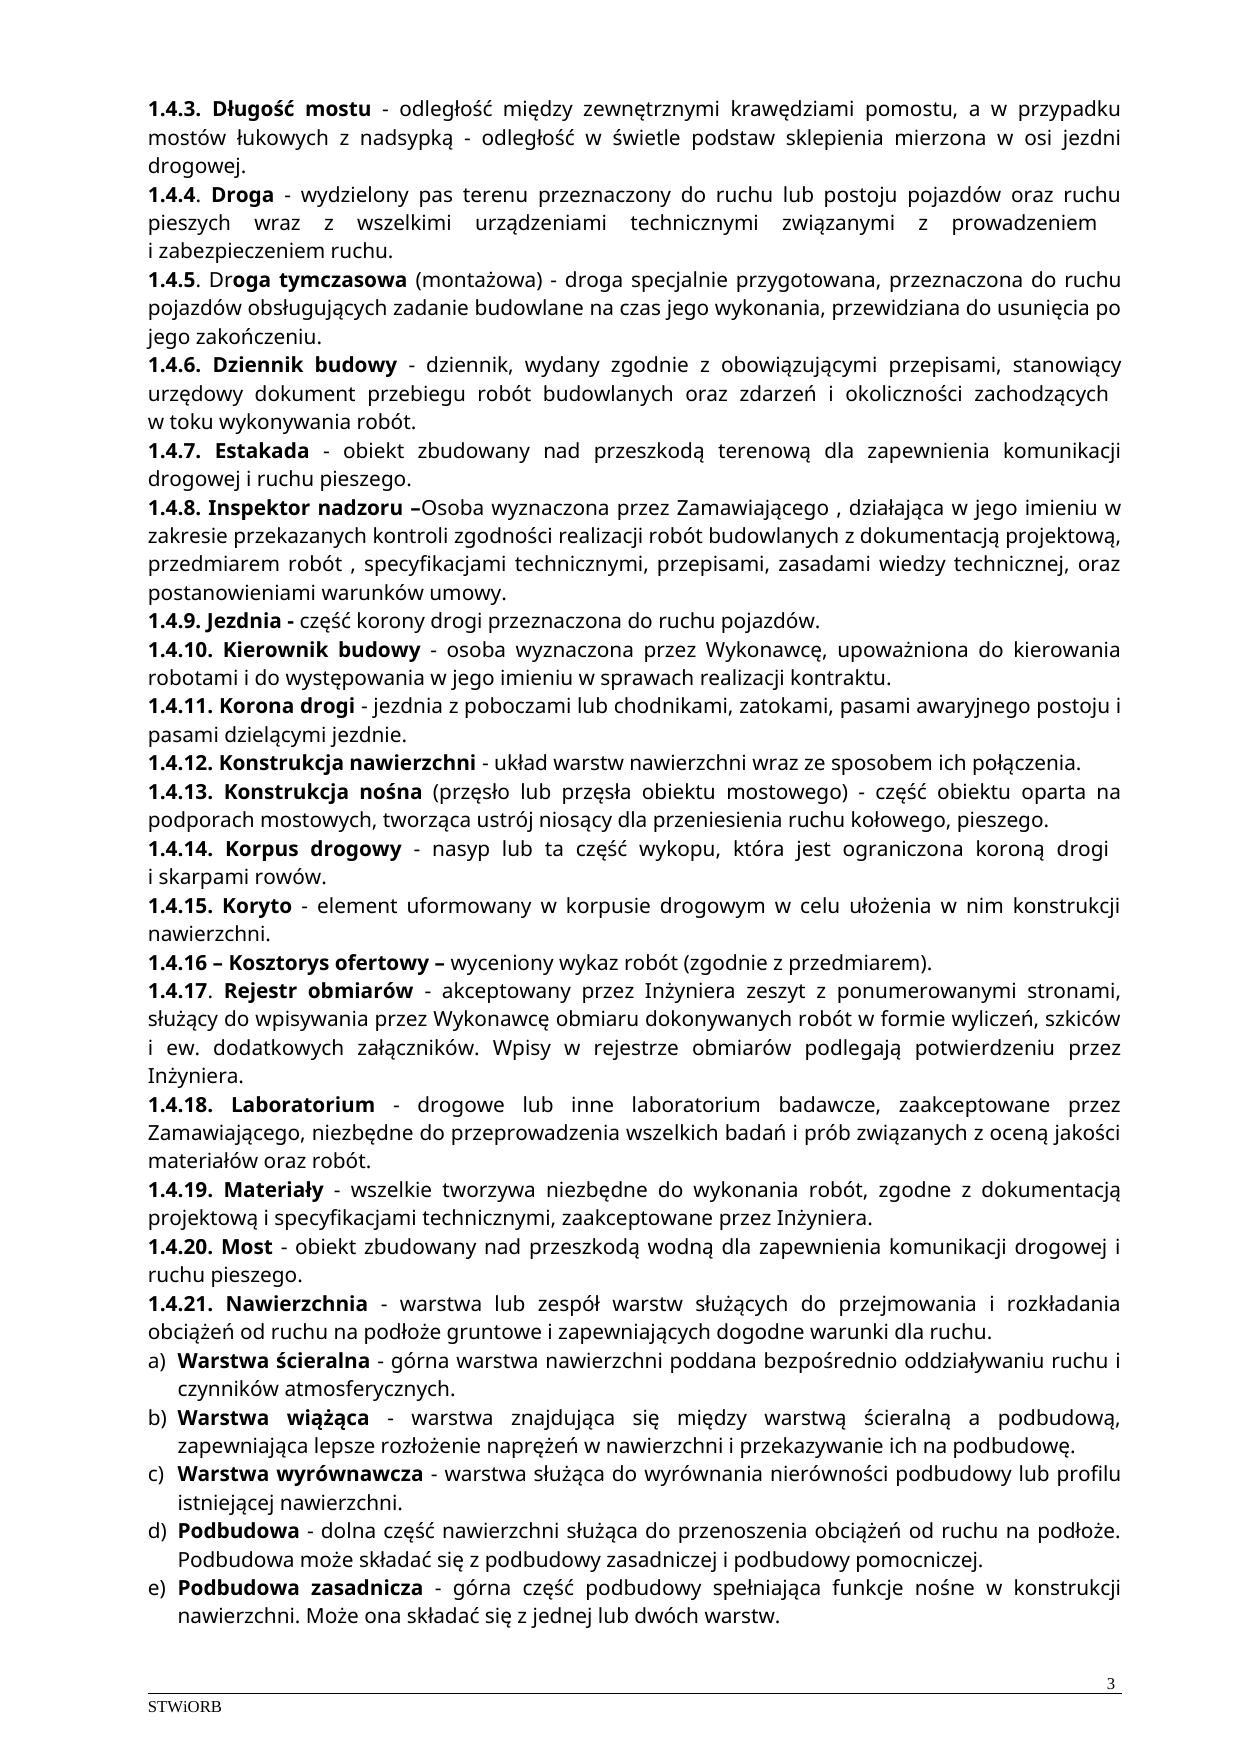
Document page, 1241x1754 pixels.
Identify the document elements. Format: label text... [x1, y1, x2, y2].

list Warstwa ścieralna - górna warstwa nawierzchni poddana bezpośrednio oddziaływaniu ruchu i czynników atmosferycznych. [148, 1346, 1122, 1403]
text 1.4.6. Dziennik budowy - dziennik, wydany zgodnie z obowiązującymi przepisami, stanowiący urzędowy dokument przebiegu robót budowlanych oraz zdarzeń i okoliczności zachodzących w toku wykonywania robót. [148, 350, 1122, 436]
text 1.4.11. Korona drogi - jezdnia z poboczami lub chodnikami, zatokami, pasami awaryjnego postoju i pasami dzielącymi jezdnie. [148, 692, 1122, 748]
text 1.4.16 – Kosztorys ofertowy – wyceniony wykaz robót (zgodnie z przedmiarem). [148, 948, 1122, 976]
text 1.4.9. Jezdnia - część korony drogi przeznaczona do ruchu pojazdów. [148, 606, 1122, 635]
text 1.4.3. Długość mostu - odległość między zewnętrznymi krawędziami pomostu, a w przypadku mostów łukowych z nadsypką - odległość w świetle podstaw sklepienia mierzona w osi jezdni drogowej. [148, 94, 1122, 180]
text 1.4.7. Estakada - obiekt zbudowany nad przeszkodą terenową dla zapewnienia komunikacji drogowej i ruchu pieszego. [148, 436, 1122, 493]
text 1.4.12. Konstrukcja nawierzchni - układ warstw nawierzchni wraz ze sposobem ich połączenia. [148, 748, 1122, 777]
text 1.4.14. Korpus drogowy - nasyp lub ta część wykopu, która jest ograniczona koroną drogi i skarpami rowów. [148, 834, 1122, 891]
text 1.4.13. Konstrukcja nośna (przęsło lub przęsła obiektu mostowego) - część obiektu oparta na podporach mostowych, tworząca ustrój niosący dla przeniesienia ruchu kołowego, pieszego. [148, 777, 1122, 834]
text 1.4.21. Nawierzchnia - warstwa lub zespół warstw służących do przejmowania i rozkładania obciążeń od ruchu na podłoże gruntowe i zapewniających dogodne warunki dla ruchu. [148, 1289, 1122, 1346]
text 1.4.20. Most - obiekt zbudowany nad przeszkodą wodną dla zapewnienia komunikacji drogowej i ruchu pieszego. [148, 1232, 1122, 1289]
text 1.4.5. Droga tymczasowa (montażowa) - droga specjalnie przygotowana, przeznaczona do ruchu pojazdów obsługujących zadanie budowlane na czas jego wykonania, przewidziana do usunięcia po jego zakończeniu. [148, 265, 1122, 350]
text 1.4.18. Laboratorium - drogowe lub inne laboratorium badawcze, zaakceptowane przez Zamawiającego, niezbędne do przeprowadzenia wszelkich badań i prób związanych z oceną jakości materiałów oraz robót. [148, 1090, 1122, 1175]
list Warstwa wyrównawcza - warstwa służąca do wyrównania nierówności podbudowy lub profilu istniejącej nawierzchni. [148, 1459, 1122, 1516]
text 1.4.10. Kierownik budowy - osoba wyznaczona przez Wykonawcę, upoważniona do kierowania robotami i do występowania w jego imieniu w sprawach realizacji kontraktu. [148, 635, 1122, 692]
list Warstwa wiążąca - warstwa znajdująca się między warstwą ścieralną a podbudową, zapewniająca lepsze rozłożenie naprężeń w nawierzchni i przekazywanie ich na podbudowę. [148, 1403, 1122, 1459]
text 1.4.19. Materiały - wszelkie tworzywa niezbędne do wykonania robót, zgodne z dokumentacją projektową i specyfikacjami technicznymi, zaakceptowane przez Inżyniera. [148, 1175, 1122, 1232]
text 1.4.8. Inspektor nadzoru –Osoba wyznaczona przez Zamawiającego , działająca w jego imieniu w zakresie przekazanych kontroli zgodności realizacji robót budowlanych z dokumentacją projektową, przedmiarem robót , specyfikacjami technicznymi, przepisami, zasadami wiedzy technicznej, oraz postanowieniami warunków umowy. [148, 493, 1122, 606]
text 1.4.17. Rejestr obmiarów - akceptowany przez Inżyniera zeszyt z ponumerowanymi stronami, służący do wpisywania przez Wykonawcę obmiaru dokonywanych robót w formie wyliczeń, szkiców i ew. dodatkowych załączników. Wpisy w rejestrze obmiarów podlegają potwierdzeniu przez Inżyniera. [148, 976, 1122, 1090]
list Podbudowa zasadnicza - górna część podbudowy spełniająca funkcje nośne w konstrukcji nawierzchni. Może ona składać się z jednej lub dwóch warstw. [148, 1573, 1122, 1630]
text 1.4.4. Droga - wydzielony pas terenu przeznaczony do ruchu lub postoju pojazdów oraz ruchu pieszych wraz z wszelkimi urządzeniami technicznymi związanymi z prowadzeniem i zabezpieczeniem ruchu. [148, 180, 1122, 265]
text 1.4.15. Koryto - element uformowany w korpusie drogowym w celu ułożenia w nim konstrukcji nawierzchni. [148, 891, 1122, 948]
list Podbudowa - dolna część nawierzchni służąca do przenoszenia obciążeń od ruchu na podłoże. Podbudowa może składać się z podbudowy zasadniczej i podbudowy pomocniczej. [148, 1516, 1122, 1573]
